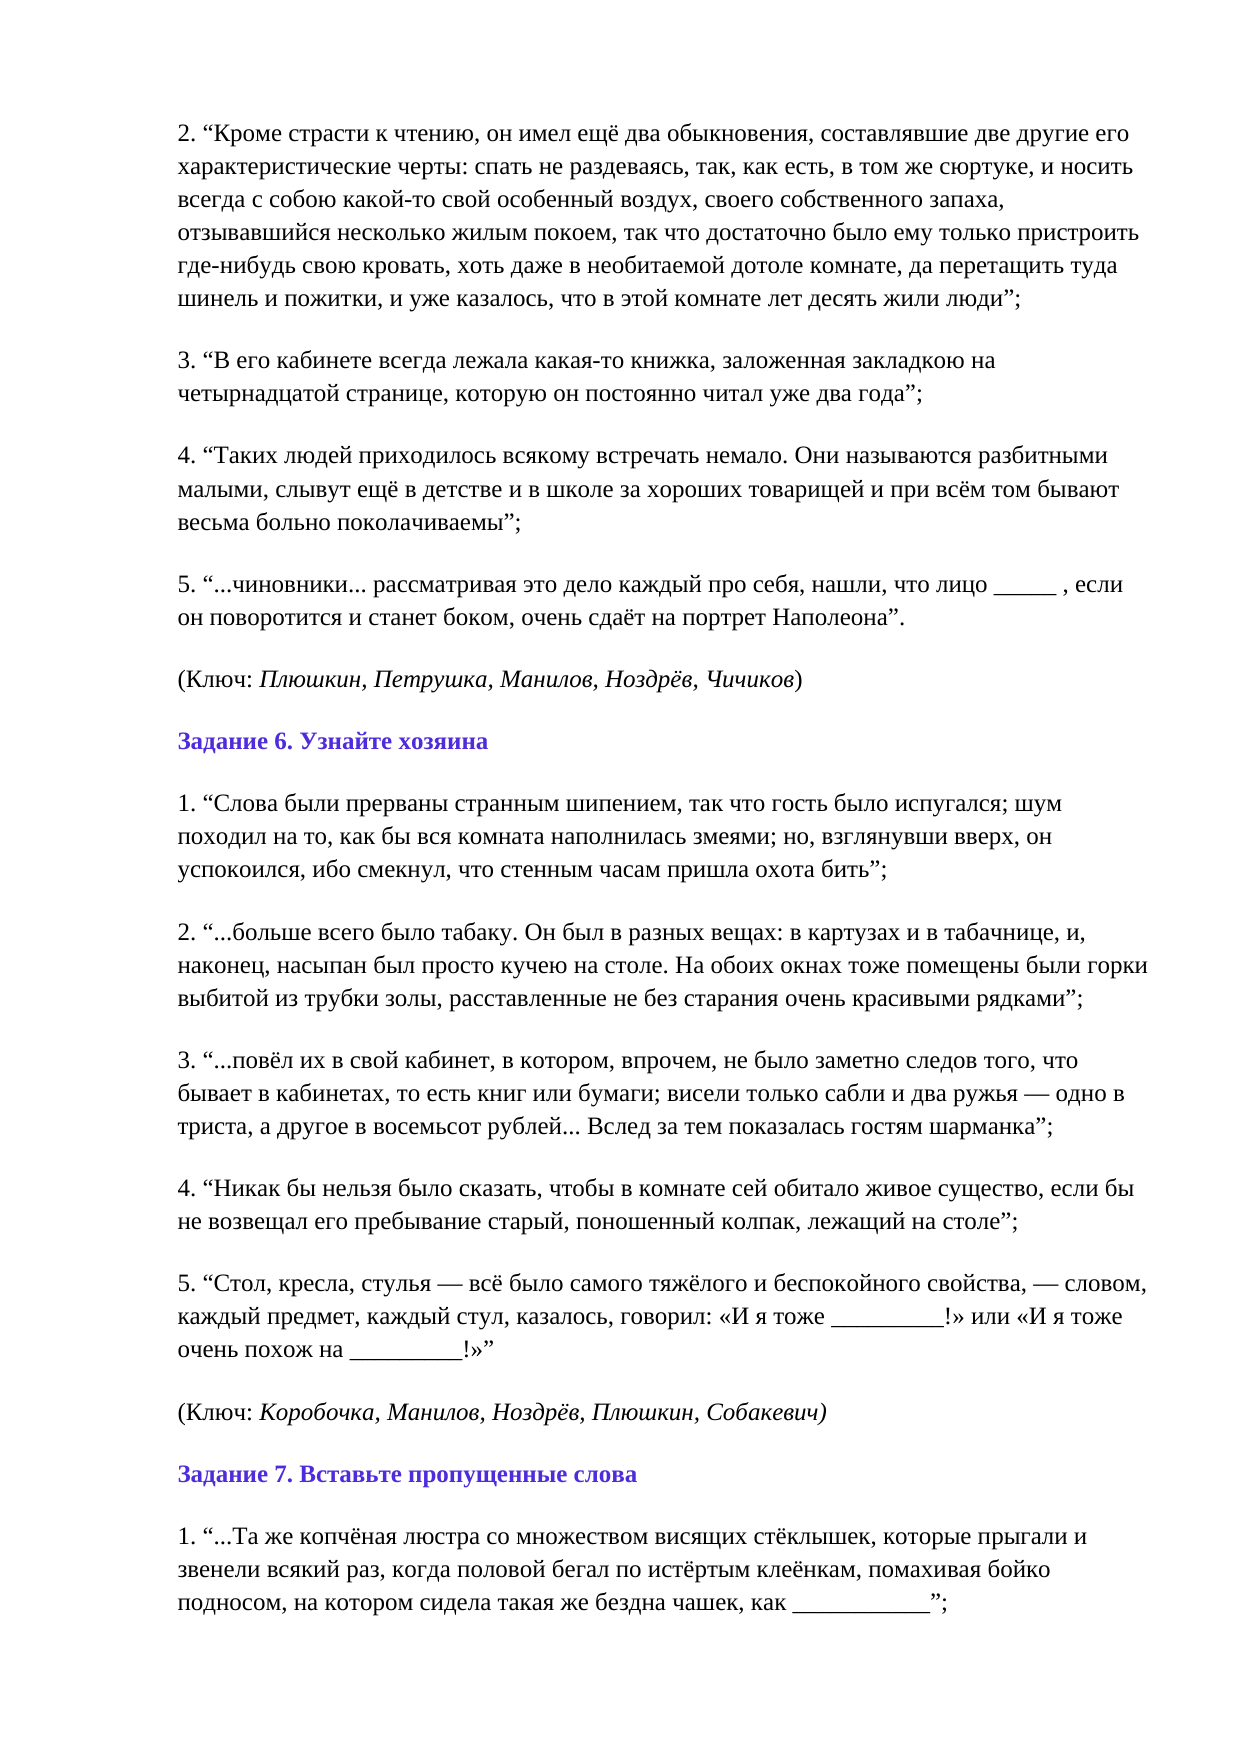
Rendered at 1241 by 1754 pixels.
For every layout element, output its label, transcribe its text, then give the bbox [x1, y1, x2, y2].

text (Ключ: Плюшкин, Петрушка, Манилов, Ноздрёв, Чичиков) [177, 664, 1152, 693]
text 5. “...чиновники... рассматривая это дело каждый про себя, нашли, что лицо _____ , если он поворотится и станет боком, очень сдаёт на портрет Наполеона”. [177, 569, 1152, 631]
text (Ключ: Коробочка, Манилов, Ноздрёв, Плюшкин, Собакевич) [177, 1397, 1152, 1425]
text 1. “...Та же копчёная люстра со множеством висящих стёклышек, которые прыгали и звенели всякий раз, когда половой бегал по истёртым клеёнкам, помахивая бойко подносом, на котором сидела такая же бездна чашек, как ___________”; [177, 1521, 1152, 1616]
text 3. “В его кабинете всегда лежала какая-то книжка, заложенная закладкою на четырнадцатой странице, которую он постоянно читал уже два года”; [177, 345, 1152, 407]
text 2. “...больше всего было табаку. Он был в разных вещах: в картузах и в табачнице, и, наконец, насыпан был просто кучею на столе. На обоих окнах тоже помещены были горки выбитой из трубки золы, расставленные не без старания очень красивыми рядками”; [177, 917, 1152, 1011]
text 1. “Слова были прерваны странным шипением, так что гость было испугался; шум походил на то, как бы вся комната наполнилась змеями; но, взглянувши вверх, он успокоился, ибо смекнул, что стенным часам пришла охота бить”; [177, 788, 1152, 883]
text Задание 7. Вставьте пропущенные слова [177, 1459, 1152, 1487]
text Задание 6. Узнайте хозяина [177, 726, 1152, 755]
text 5. “Стол, кресла, стулья — всё было самого тяжёлого и беспокойного свойства, — словом, каждый предмет, каждый стул, казалось, говорил: «И я тоже _________!» или «И я тоже очень похож на _________!»” [177, 1268, 1152, 1363]
text 4. “Таких людей приходилось всякому встречать немало. Они называются разбитными малыми, слывут ещё в детстве и в школе за хороших товарищей и при всём том бывают весьма больно поколачиваемы”; [177, 441, 1152, 535]
text 4. “Никак бы нельзя было сказать, чтобы в комнате сей обитало живое существо, если бы не возвещал его пребывание старый, поношенный колпак, лежащий на столе”; [177, 1173, 1152, 1235]
text 2. “Кроме страсти к чтению, он имел ещё два обыкновения, составлявшие две другие его характеристические черты: спать не раздеваясь, так, как есть, в том же сюртуке, и носить всегда с собою какой-то свой особенный воздух, своего собственного запаха, отзывавшийся несколько жилым покоем, так что достаточно было ему только пристроить где-нибудь свою кровать, хоть даже в необитаемой дотоле комнате, да перетащить туда шинель и пожитки, и уже казалось, что в этой комнате лет десять жили люди”; [177, 118, 1152, 312]
text 3. “...повёл их в свой кабинет, в котором, впрочем, не было заметно следов того, что бывает в кабинетах, то есть книг или бумаги; висели только сабли и два ружья — одно в триста, а другое в восемьсот рублей... Вслед за тем показалась гостям шарманка”; [177, 1045, 1152, 1140]
